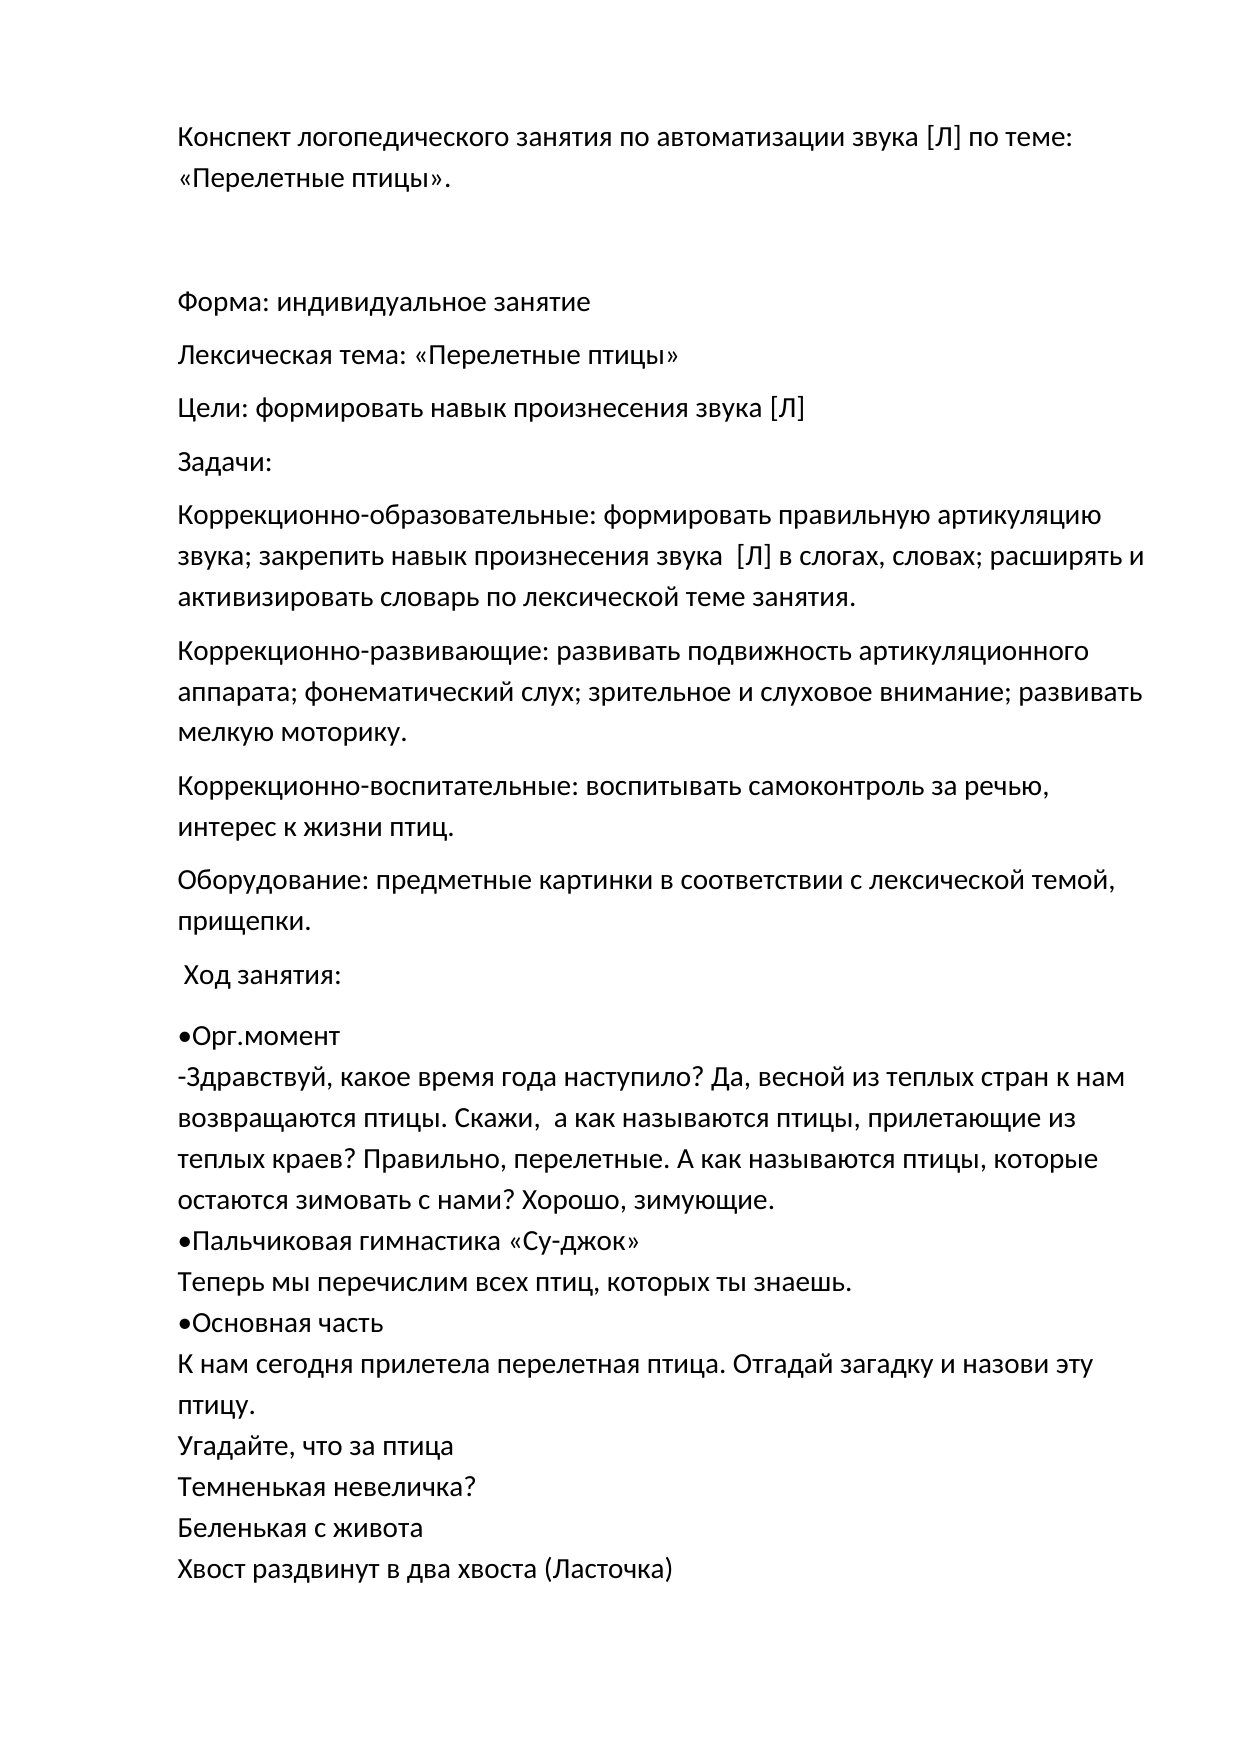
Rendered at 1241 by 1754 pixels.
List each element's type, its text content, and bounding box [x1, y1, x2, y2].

text Угадайте, что за птица [177, 1427, 1152, 1462]
text Беленькая с живота [177, 1509, 1152, 1544]
text Теперь мы перечислим всех птиц, которых ты знаешь. [177, 1263, 1152, 1299]
text Коррекционно-развивающие: развивать подвижность артикуляционного аппарата; фонематический слух; зрительное и слуховое внимание; развивать мелкую моторику. [177, 632, 1152, 749]
text Лексическая тема: «Перелетные птицы» [177, 336, 1152, 372]
text Темненькая невеличка? [177, 1468, 1152, 1503]
text Форма: индивидуальное занятие [177, 283, 1152, 318]
text Коррекционно-образовательные: формировать правильную артикуляцию звука; закрепить навык произнесения звука [Л] в слогах, словах; расширять и активизировать словарь по лексической теме занятия. [177, 496, 1152, 614]
text Хвост раздвинут в два хвоста (Ласточка) [177, 1550, 1152, 1585]
text Конспект логопедического занятия по автоматизации звука [Л] по теме: «Перелетные птицы». [177, 118, 1152, 195]
text •Основная часть [177, 1304, 1152, 1340]
text Цели: формировать навык произнесения звука [Л] [177, 389, 1152, 425]
text Коррекционно-воспитательные: воспитывать самоконтроль за речью, интерес к жизни птиц. [177, 767, 1152, 843]
text Оборудование: предметные картинки в соответствии с лексической темой, прищепки. [177, 861, 1152, 938]
text К нам сегодня прилетела перелетная птица. Отгадай загадку и назови эту птицу. [177, 1345, 1152, 1422]
text Ход занятия: [177, 956, 1152, 991]
text •Орг.момент [177, 1017, 1152, 1053]
text •Пальчиковая гимнастика «Су-джок» [177, 1222, 1152, 1258]
text -Здравствуй, какое время года наступило? Да, весной из теплых стран к нам возвращаются птицы. Скажи, а как называются птицы, прилетающие из теплых краев? Правильно, перелетные. А как называются птицы, которые остаются зимовать с нами? Хорошо, зимующие. [177, 1058, 1152, 1217]
text Задачи: [177, 443, 1152, 478]
